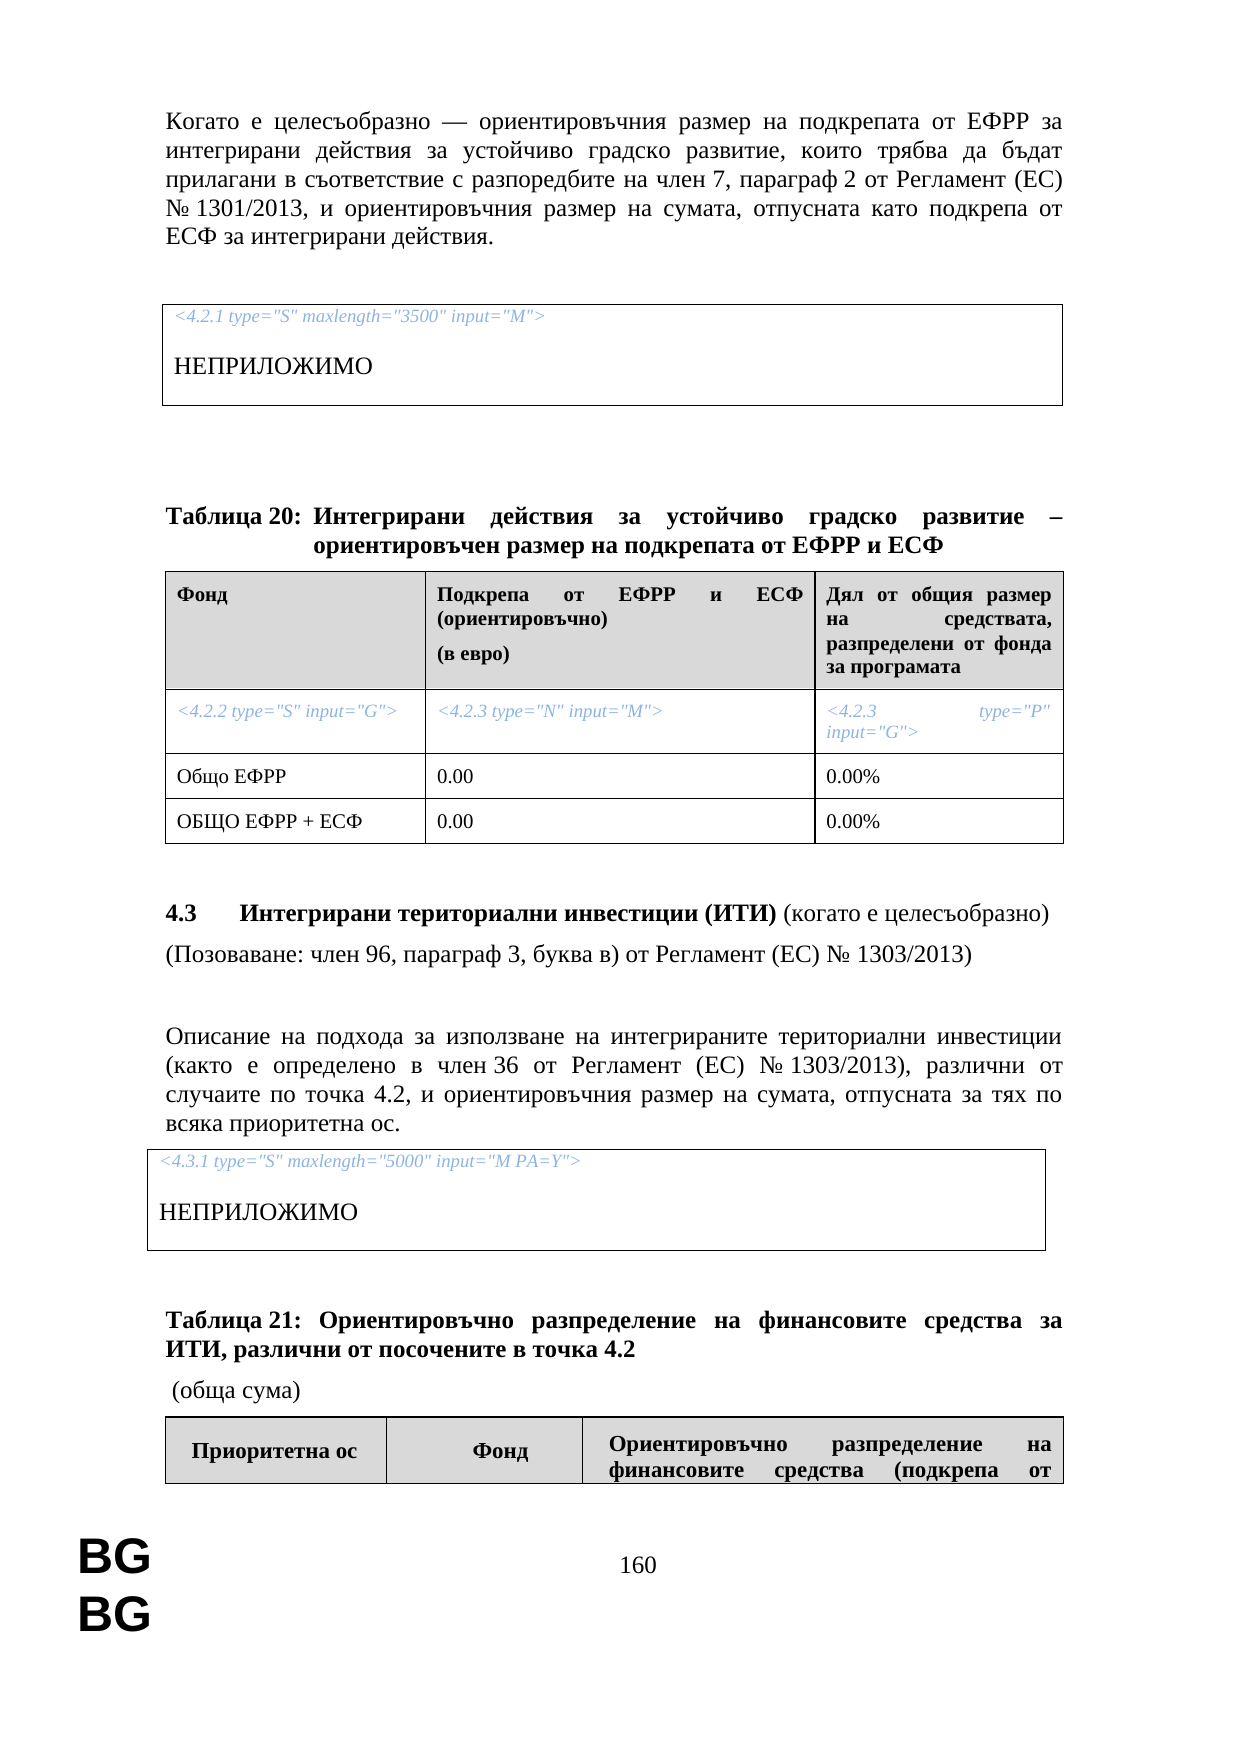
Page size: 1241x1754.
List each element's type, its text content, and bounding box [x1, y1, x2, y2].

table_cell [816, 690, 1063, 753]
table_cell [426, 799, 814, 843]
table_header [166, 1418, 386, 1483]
text (обща сума) [165, 1375, 1063, 1404]
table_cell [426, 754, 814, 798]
text (Позоваване: член 96, параграф 3, буква в) от Регламент (EС) № 1303/2013) [165, 939, 1063, 968]
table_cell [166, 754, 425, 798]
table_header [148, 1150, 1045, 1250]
text Описание на подхода за използване на интегрираните териториални инвестиции (както е определено в член 36 от Регламент (ЕС) № 1303/2013), различни от случаите по точка 4.2, и ориентировъчния размер на сумата, отпусната за тях по всяка приоритетна ос. [165, 1021, 1063, 1136]
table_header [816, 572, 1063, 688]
text Таблица 20: Интегрирани действия за устойчиво градско развитие – ориентировъчен размер на подкрепата от ЕФРР и ЕСФ [165, 501, 1063, 559]
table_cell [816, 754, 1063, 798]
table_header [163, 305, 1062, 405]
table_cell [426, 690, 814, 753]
text 4.3 Интегрирани териториални инвестиции (ИТИ) (когато е целесъобразно) [165, 898, 1063, 926]
text Когато е целесъобразно — ориентировъчния размер на подкрепата от ЕФРР за интегрирани действия за устойчиво градско развитие, които трябва да бъдат прилагани в съответствие с разпоредбите на член 7, параграф 2 от Регламент (ЕС) № 1301/2013, и ориентировъчния размер на сумата, отпусната като подкрепа от ЕСФ за интегрирани действия. [165, 106, 1063, 250]
text Таблица 21: Ориентировъчно разпределение на финансовите средства за ИТИ, различни от посочените в точка 4.2 [165, 1305, 1063, 1363]
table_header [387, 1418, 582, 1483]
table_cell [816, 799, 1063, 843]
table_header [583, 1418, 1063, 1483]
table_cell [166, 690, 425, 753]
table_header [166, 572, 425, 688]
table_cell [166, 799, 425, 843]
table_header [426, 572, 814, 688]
